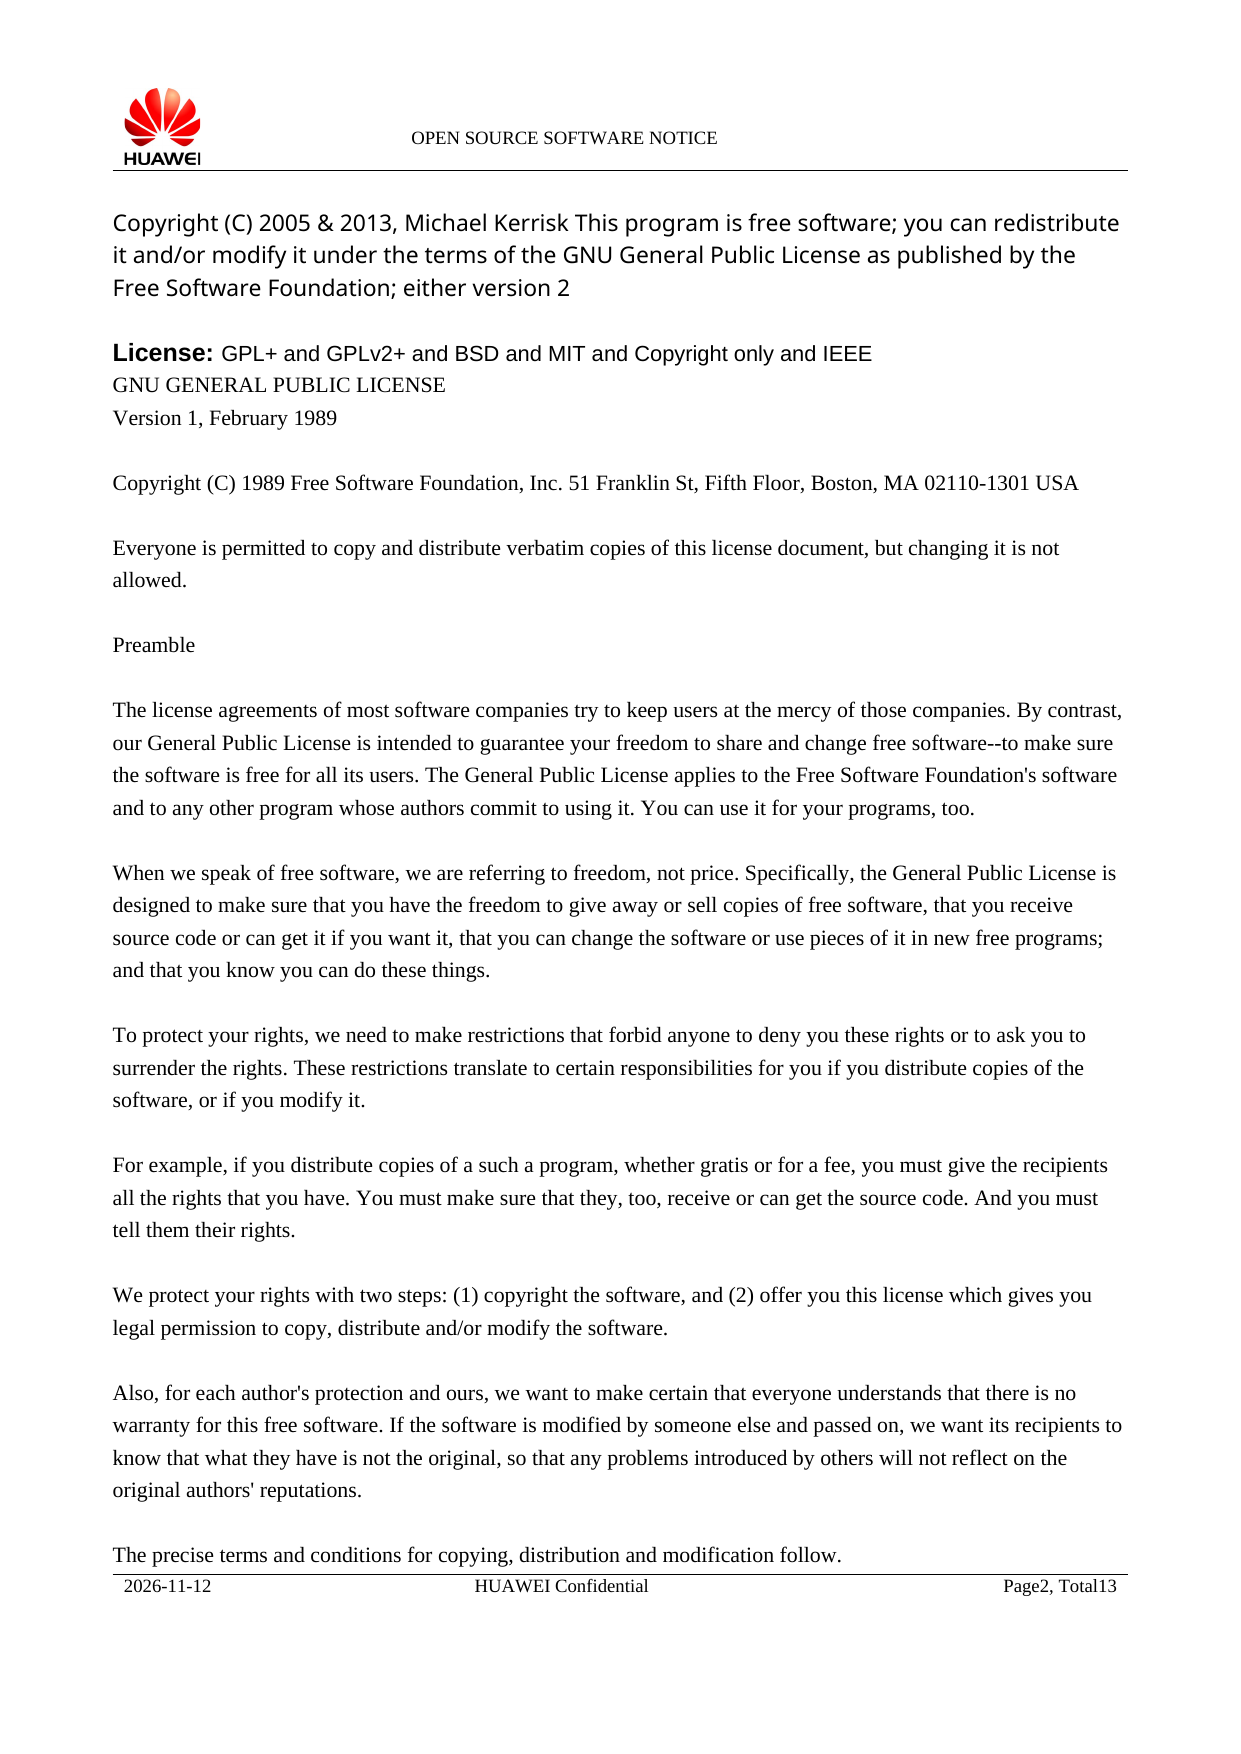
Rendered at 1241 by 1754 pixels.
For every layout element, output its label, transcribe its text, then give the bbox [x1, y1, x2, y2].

text License: GPL+ and GPLv2+ and BSD and MIT and Copyright only and IEEE [112, 336, 1128, 369]
picture [124, 88, 201, 165]
